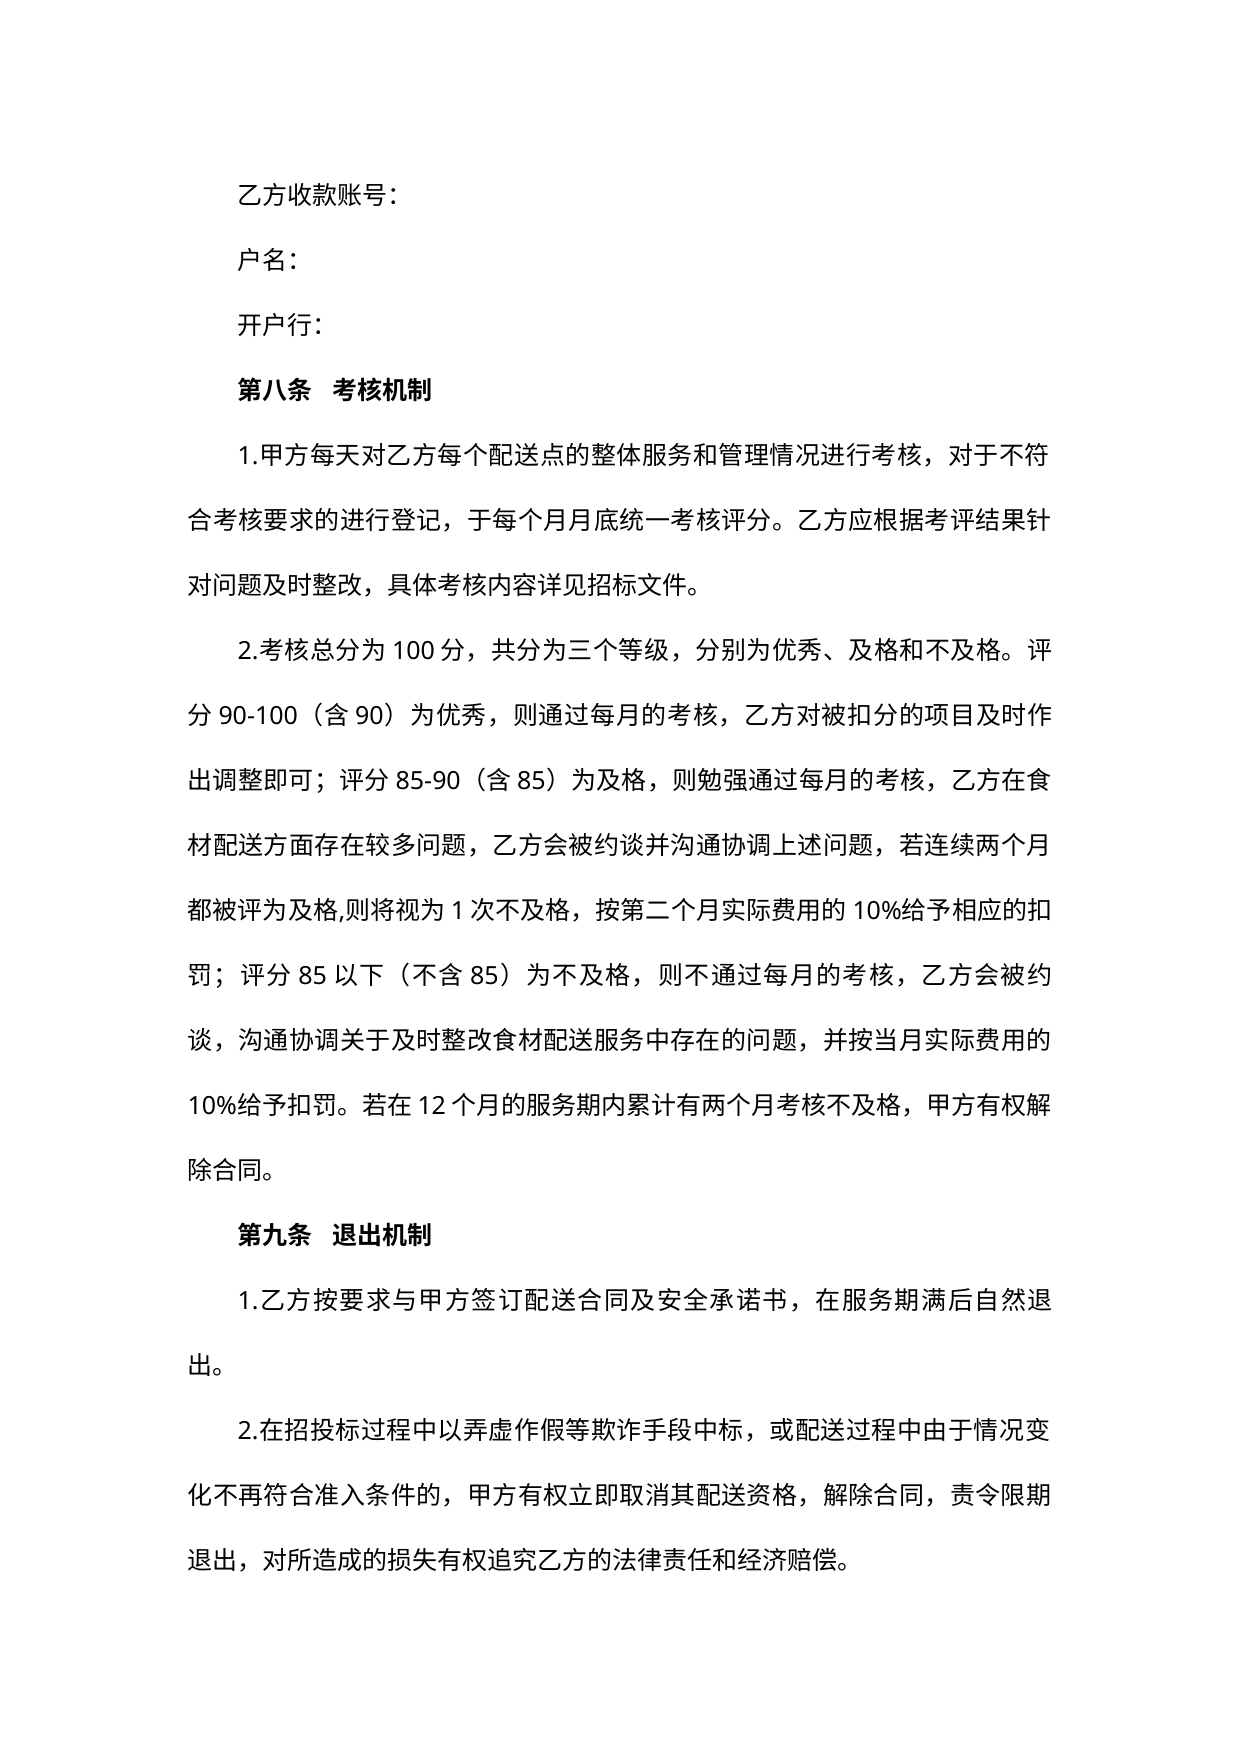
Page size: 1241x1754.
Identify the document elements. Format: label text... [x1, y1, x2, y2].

text 1.乙方按要求与甲方签订配送合同及安全承诺书，在服务期满后自然退出。 [187, 1267, 1053, 1397]
text 1.甲方每天对乙方每个配送点的整体服务和管理情况进行考核，对于不符合考核要求的进行登记，于每个月月底统一考核评分。乙方应根据考评结果针对问题及时整改，具体考核内容详见招标文件。 [187, 422, 1053, 617]
text 2.考核总分为100分，共分为三个等级，分别为优秀、及格和不及格。评分90-100（含90）为优秀，则通过每月的考核，乙方对被扣分的项目及时作出调整即可；评分85-90（含85）为及格，则勉强通过每月的考核，乙方在食材配送方面存在较多问题，乙方会被约谈并沟通协调上述问题，若连续两个月都被评为及格,则将视为1次不及格，按第二个月实际费用的10%给予相应的扣罚；评分85以下（不含85）为不及格，则不通过每月的考核，乙方会被约谈，沟通协调关于及时整改食材配送服务中存在的问题，并按当月实际费用的10%给予扣罚。若在12个月的服务期内累计有两个月考核不及格，甲方有权解除合同。 [187, 617, 1053, 1202]
text 第九条 退出机制 [187, 1202, 1053, 1267]
text 乙方收款账号： [187, 162, 1053, 227]
text 第八条 考核机制 [187, 357, 1053, 422]
text 开户行： [187, 292, 1053, 357]
text 2.在招投标过程中以弄虚作假等欺诈手段中标，或配送过程中由于情况变化不再符合准入条件的，甲方有权立即取消其配送资格，解除合同，责令限期退出，对所造成的损失有权追究乙方的法律责任和经济赔偿。 [187, 1397, 1053, 1592]
text 户名： [187, 227, 1053, 292]
